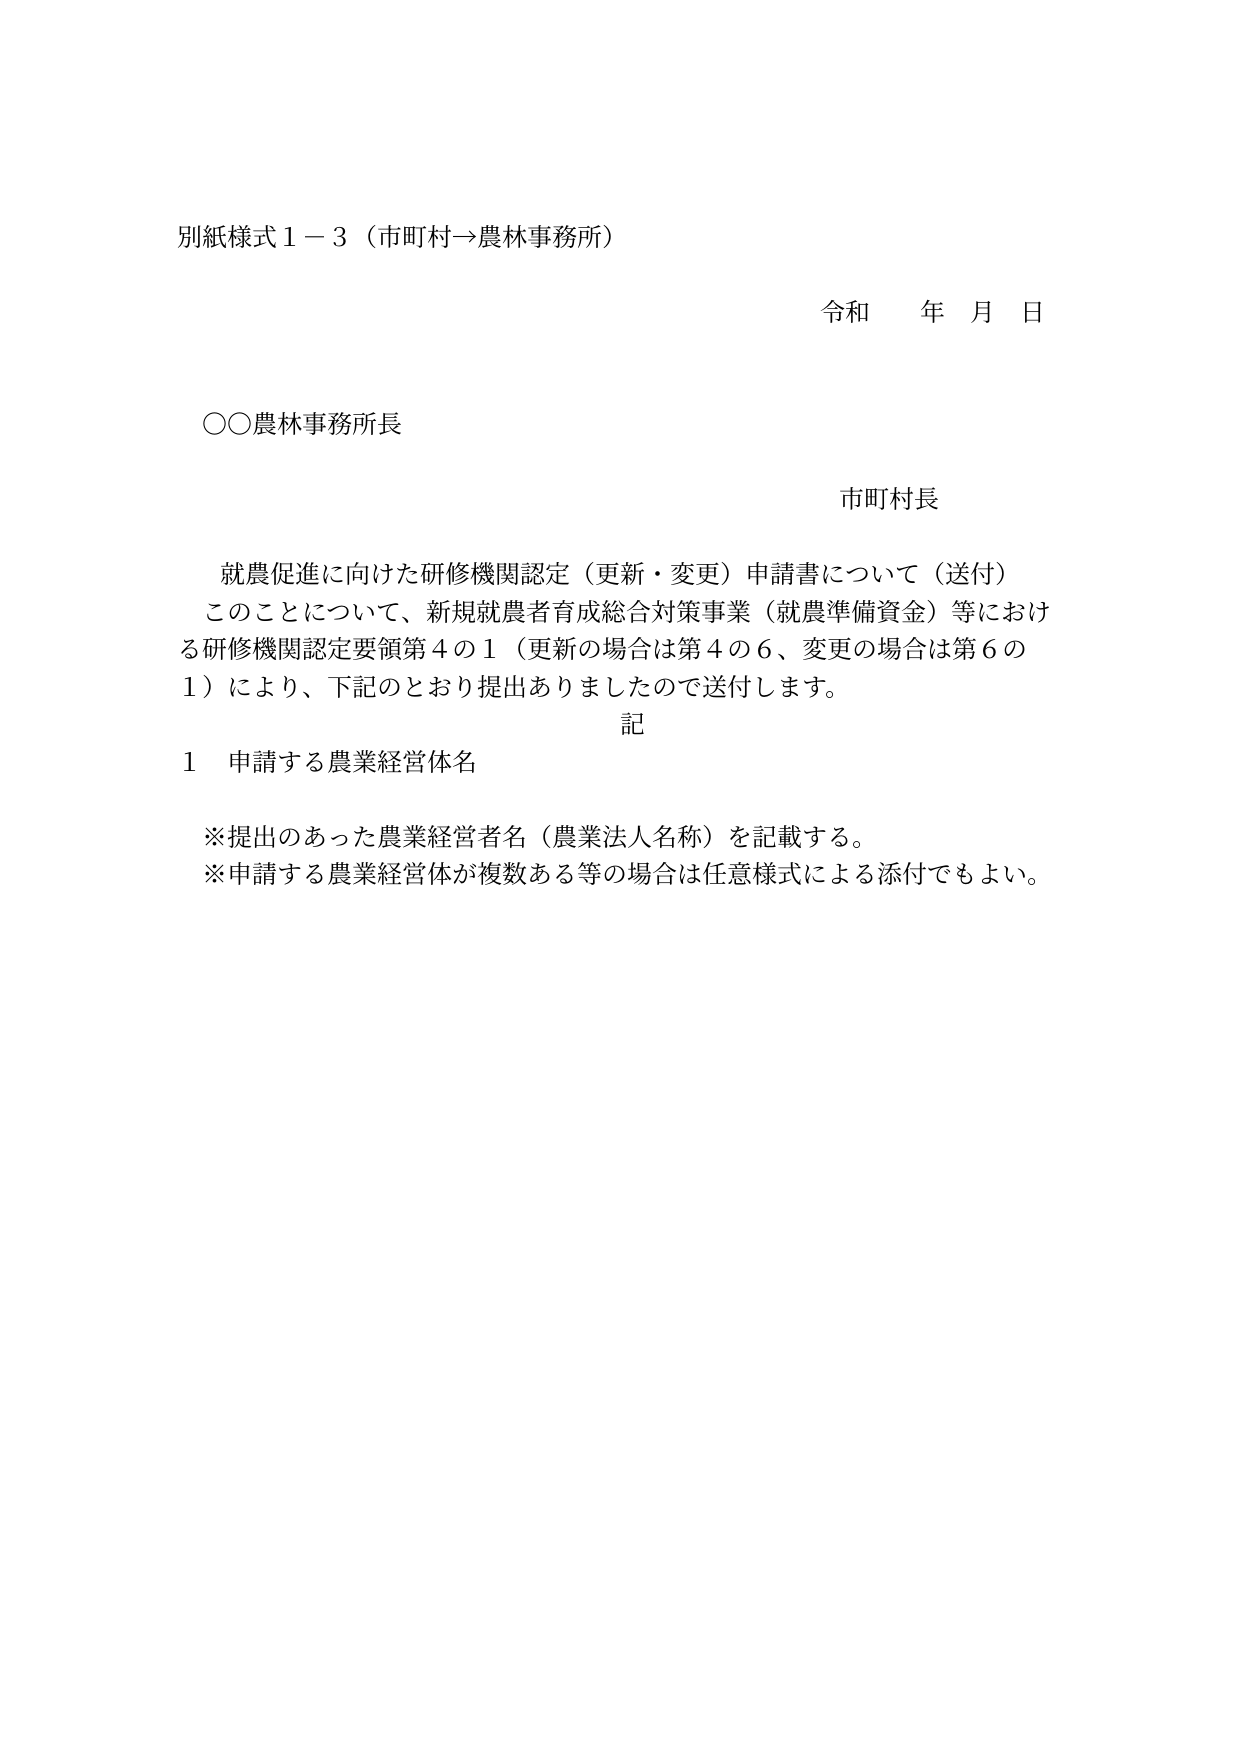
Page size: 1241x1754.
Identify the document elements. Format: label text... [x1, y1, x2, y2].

text ※提出のあった農業経営者名（農業法人名称）を記載する。 [177, 817, 1063, 854]
text ※申請する農業経営体が複数ある等の場合は任意様式による添付でもよい。 [177, 854, 1063, 892]
text １ 申請する農業経営体名 [177, 742, 1063, 779]
text 〇〇農林事務所長 [177, 404, 1063, 442]
text 令和 年 月 日 [177, 292, 1063, 329]
text 就農促進に向けた研修機関認定（更新・変更）申請書について（送付） [177, 554, 1063, 592]
text このことについて、新規就農者育成総合対策事業（就農準備資金）等における研修機関認定要領第４の１（更新の場合は第４の６、変更の場合は第６の１）により、下記のとおり提出ありましたので送付します。 [177, 592, 1063, 704]
text 記 [177, 704, 1063, 742]
text 市町村長 [199, 479, 988, 517]
text 別紙様式１－３（市町村→農林事務所） [177, 217, 1063, 254]
